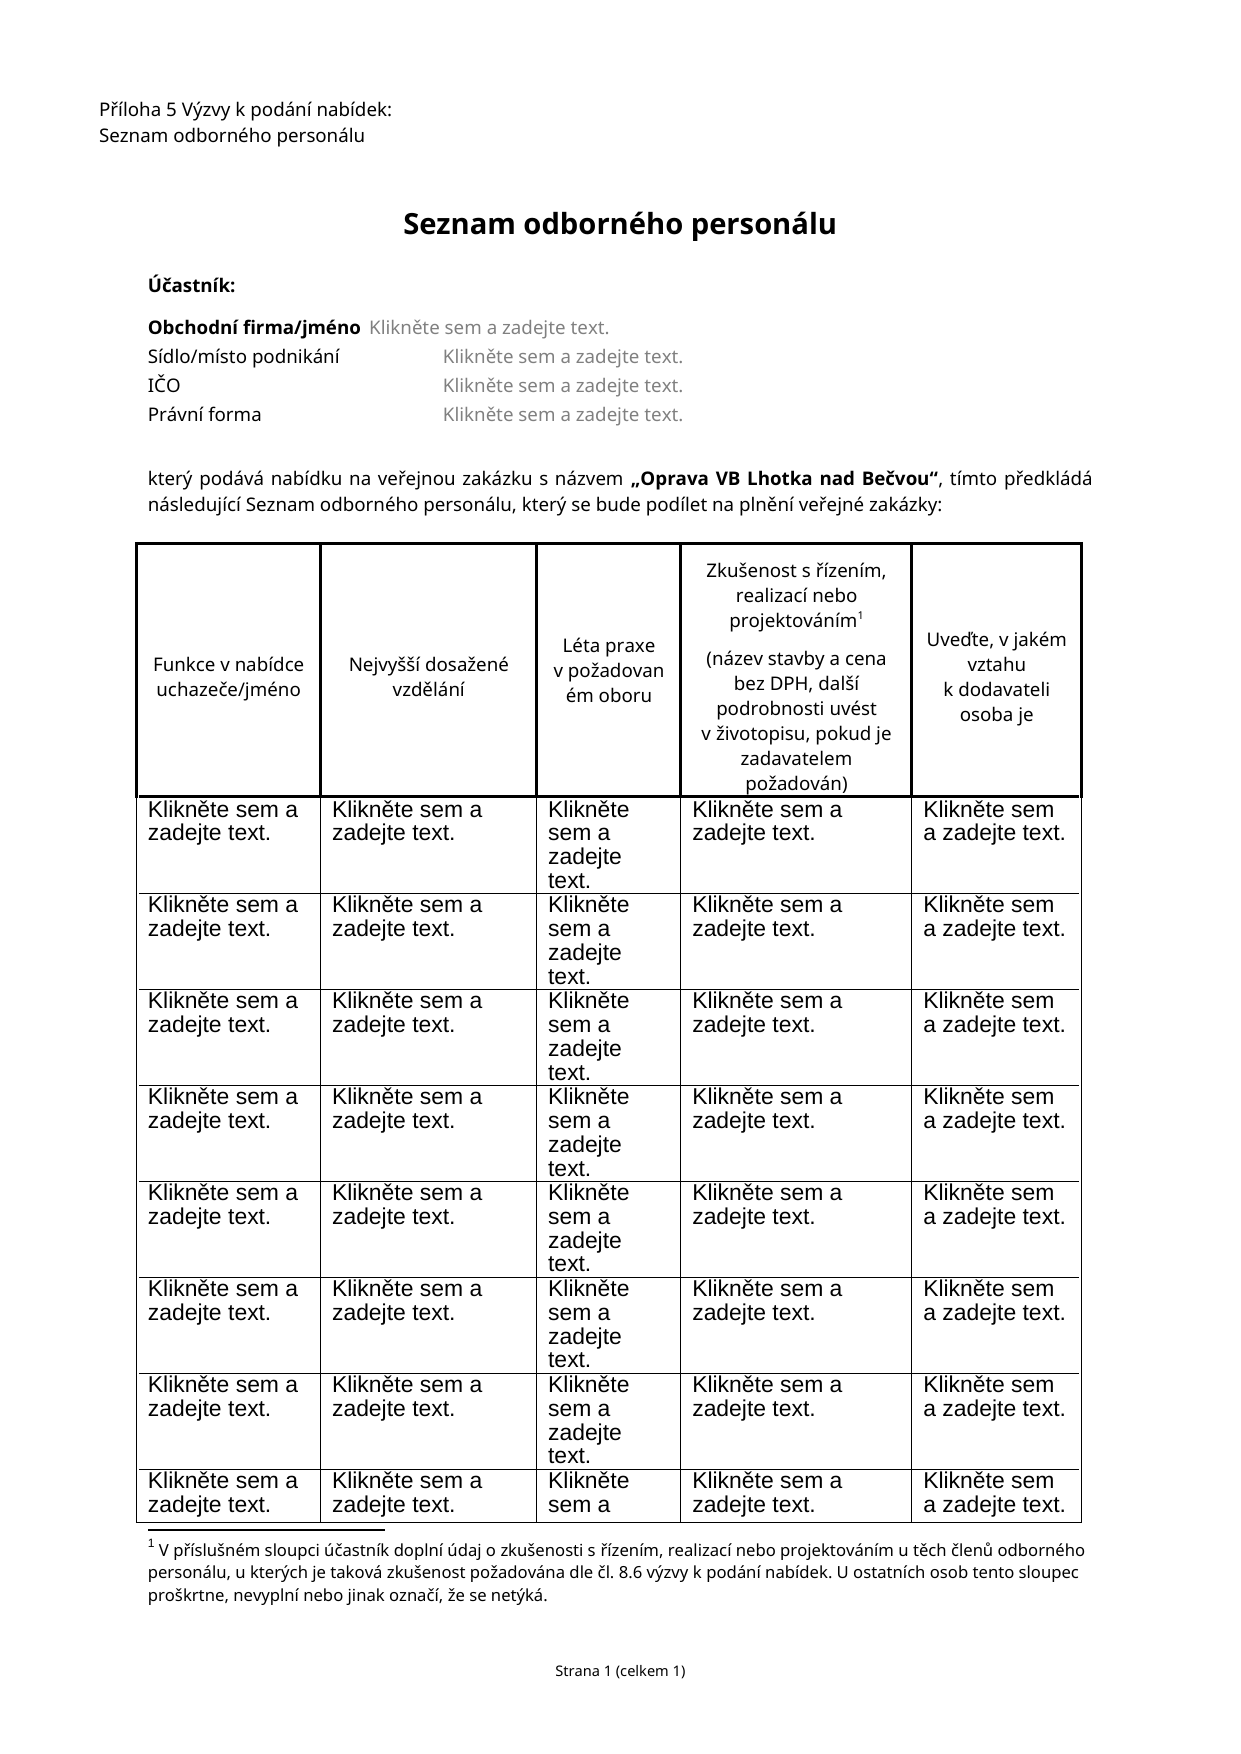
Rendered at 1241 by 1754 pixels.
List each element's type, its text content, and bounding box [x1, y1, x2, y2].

text Sídlo/místo podnikání [148, 340, 1093, 369]
table_header Nejvyšší dosažené vzdělání [322, 545, 535, 795]
table_header Zkušenost s řízením, realizací nebo projektováním (název stavby a cena bez DPH, další podrobnosti uvést v životopisu, pokud je zadavatelem požadován) [682, 545, 910, 795]
table_header Funkce v nabídce uchazeče/jméno [138, 545, 319, 795]
text který podává nabídku na veřejnou zakázku s názvem „Oprava VB Lhotka nad Bečvou“, tímto předkládá následující Seznam odborného personálu, který se bude podílet na plnění veřejné zakázky: [148, 465, 1093, 516]
table_header Léta praxe v požadovaném oboru [538, 545, 679, 795]
text Obchodní firma/jméno [148, 311, 1093, 340]
text Právní forma [148, 398, 1093, 427]
text Účastník: [148, 268, 1093, 299]
title Seznam odborného personálu [148, 203, 1093, 243]
text IČO [148, 369, 1093, 398]
table_header Uveďte, v jakém vztahu k dodavateli osoba je [913, 545, 1080, 795]
